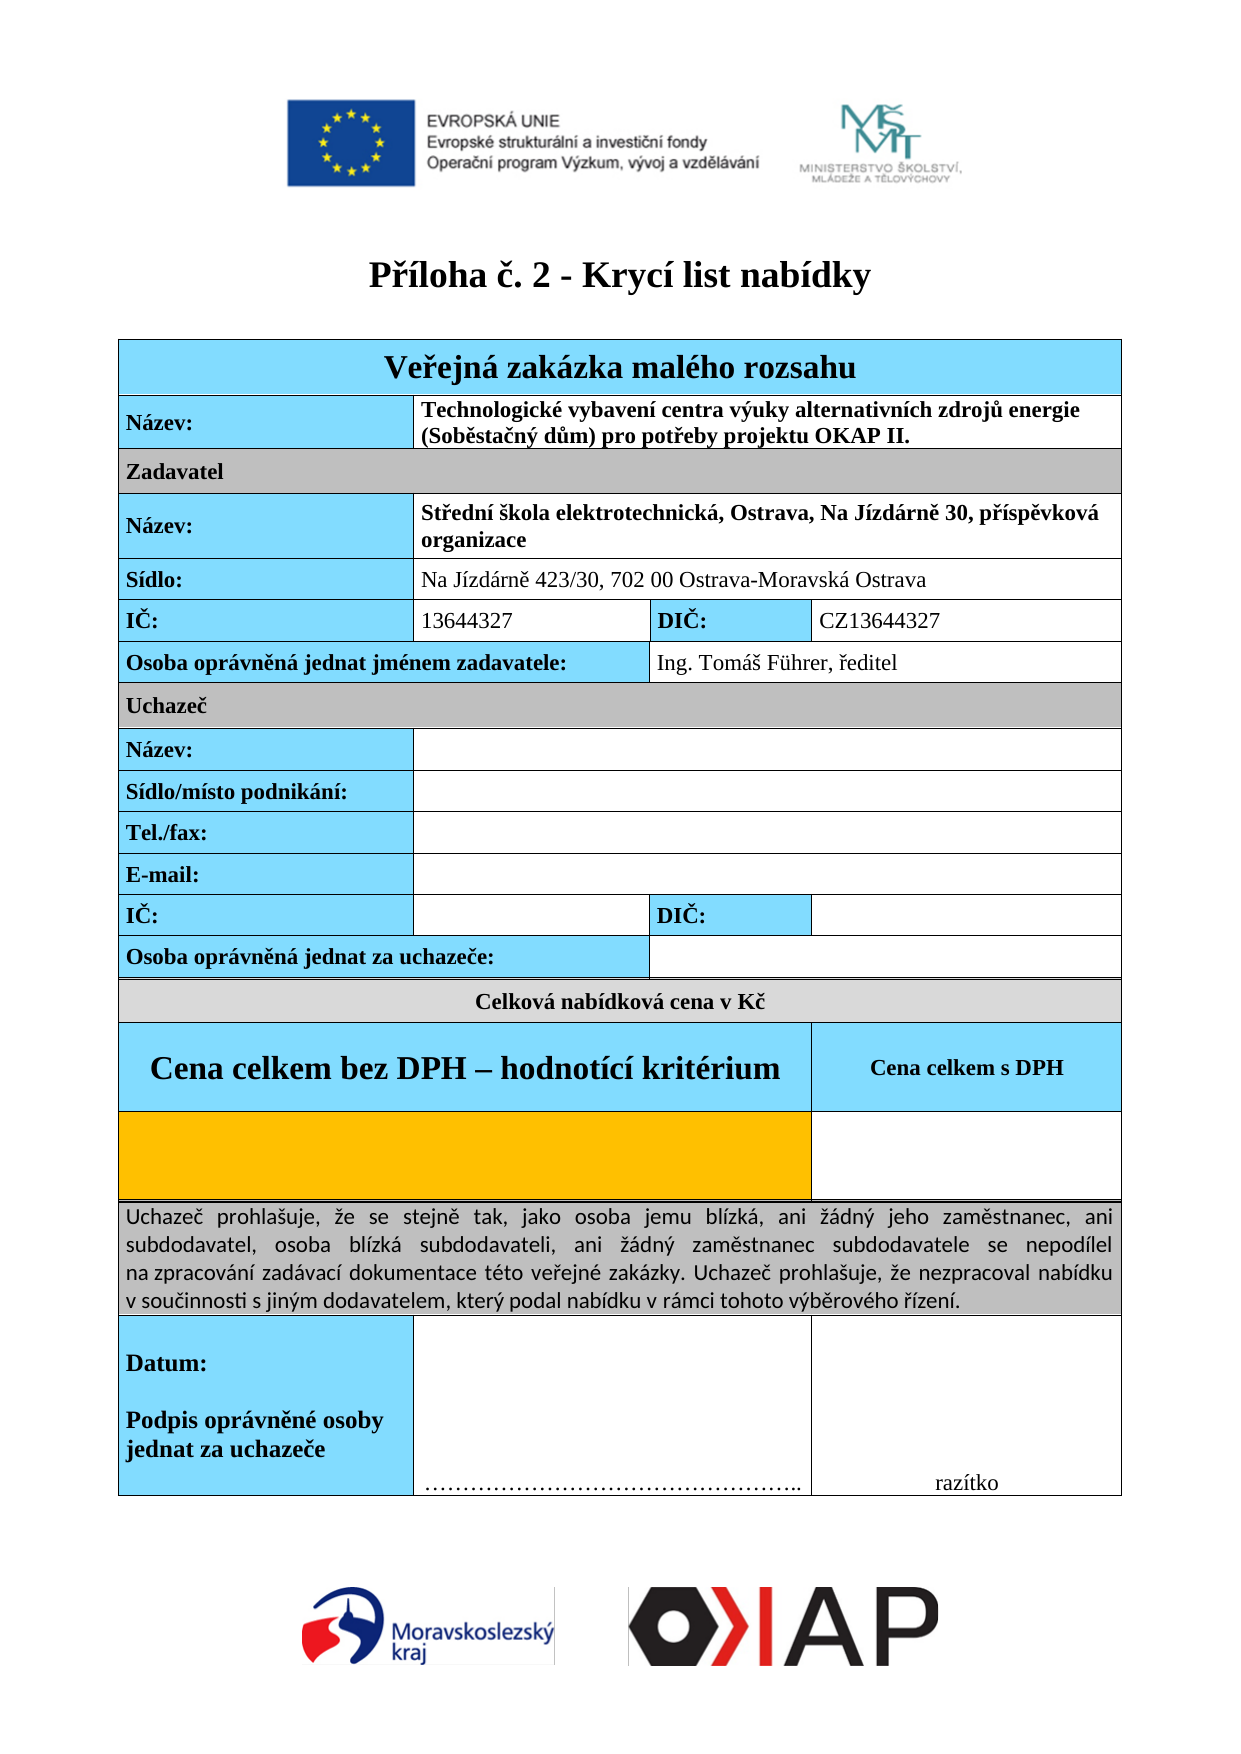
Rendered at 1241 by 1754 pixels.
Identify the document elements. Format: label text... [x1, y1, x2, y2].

table_cell Osoba oprávněná jednat za uchazeče: [119, 936, 649, 977]
table_cell IČ: [119, 895, 413, 935]
table_cell ………………………………………….. [414, 1316, 811, 1495]
table_cell Ing. Tomáš Führer, ředitel [650, 642, 1121, 682]
table_cell Celková nabídková cena v Kč [119, 980, 1121, 1022]
table_cell [414, 771, 1121, 811]
table_cell Tel./fax: [119, 812, 413, 853]
table_cell Datum: Podpis oprávněné osoby jednat za uchazeče [119, 1316, 413, 1495]
table_cell razítko [812, 1316, 1121, 1495]
table_cell [414, 729, 1121, 770]
table_cell Zadavatel [119, 449, 1121, 493]
table_cell [119, 1112, 811, 1199]
table_cell DIČ: [650, 895, 811, 935]
text Příloha č. 2 - Krycí list nabídky [148, 252, 1092, 295]
table_header Veřejná zakázka malého rozsahu [119, 340, 1121, 394]
table_cell Název: [119, 396, 413, 448]
table_cell Uchazeč prohlašuje, že se stejně tak, jako osoba jemu blízká, ani žádný jeho zaměstnanec, ani subdodavatel, osoba blízká subdodavateli, ani žádný zaměstnanec subdodavatele se nepodílel na zpracování zadávací dokumentace této veřejné zakázky. Uchazeč prohlašuje, že nezpracoval nabídku v součinnosti s jiným dodavatelem, který podal nabídku v rámci tohoto výběrového řízení. [119, 1203, 1121, 1314]
table_cell [414, 895, 649, 935]
table_cell Střední škola elektrotechnická, Ostrava, Na Jízdárně 30, příspěvková organizace [414, 494, 1121, 558]
picture [302, 1587, 939, 1666]
table_cell Sídlo/místo podnikání: [119, 771, 413, 811]
table_cell Sídlo: [119, 559, 413, 599]
table_cell Uchazeč [119, 683, 1121, 727]
table_cell Název: [119, 729, 413, 770]
table_cell Název: [119, 494, 413, 558]
table_cell [812, 895, 1121, 935]
table_cell 13644327 [414, 600, 650, 641]
picture [242, 59, 999, 229]
table_cell [414, 812, 1121, 853]
table_cell [812, 1112, 1121, 1199]
table_cell Osoba oprávněná jednat jménem zadavatele: [119, 642, 649, 682]
table_cell Cena celkem bez DPH – hodnotící kritérium [119, 1023, 811, 1111]
table_cell CZ13644327 [812, 600, 1121, 641]
table_cell [414, 854, 1121, 894]
table_cell E-mail: [119, 854, 413, 894]
table_cell Na Jízdárně 423/30, 702 00 Ostrava-Moravská Ostrava [414, 559, 1121, 599]
table_cell Cena celkem s DPH [812, 1023, 1121, 1111]
table_cell Technologické vybavení centra výuky alternativních zdrojů energie (Soběstačný dům) pro potřeby projektu OKAP II. [414, 396, 1121, 448]
table_cell DIČ: [651, 600, 811, 641]
table_cell IČ: [119, 600, 413, 641]
table_cell [650, 936, 1121, 977]
